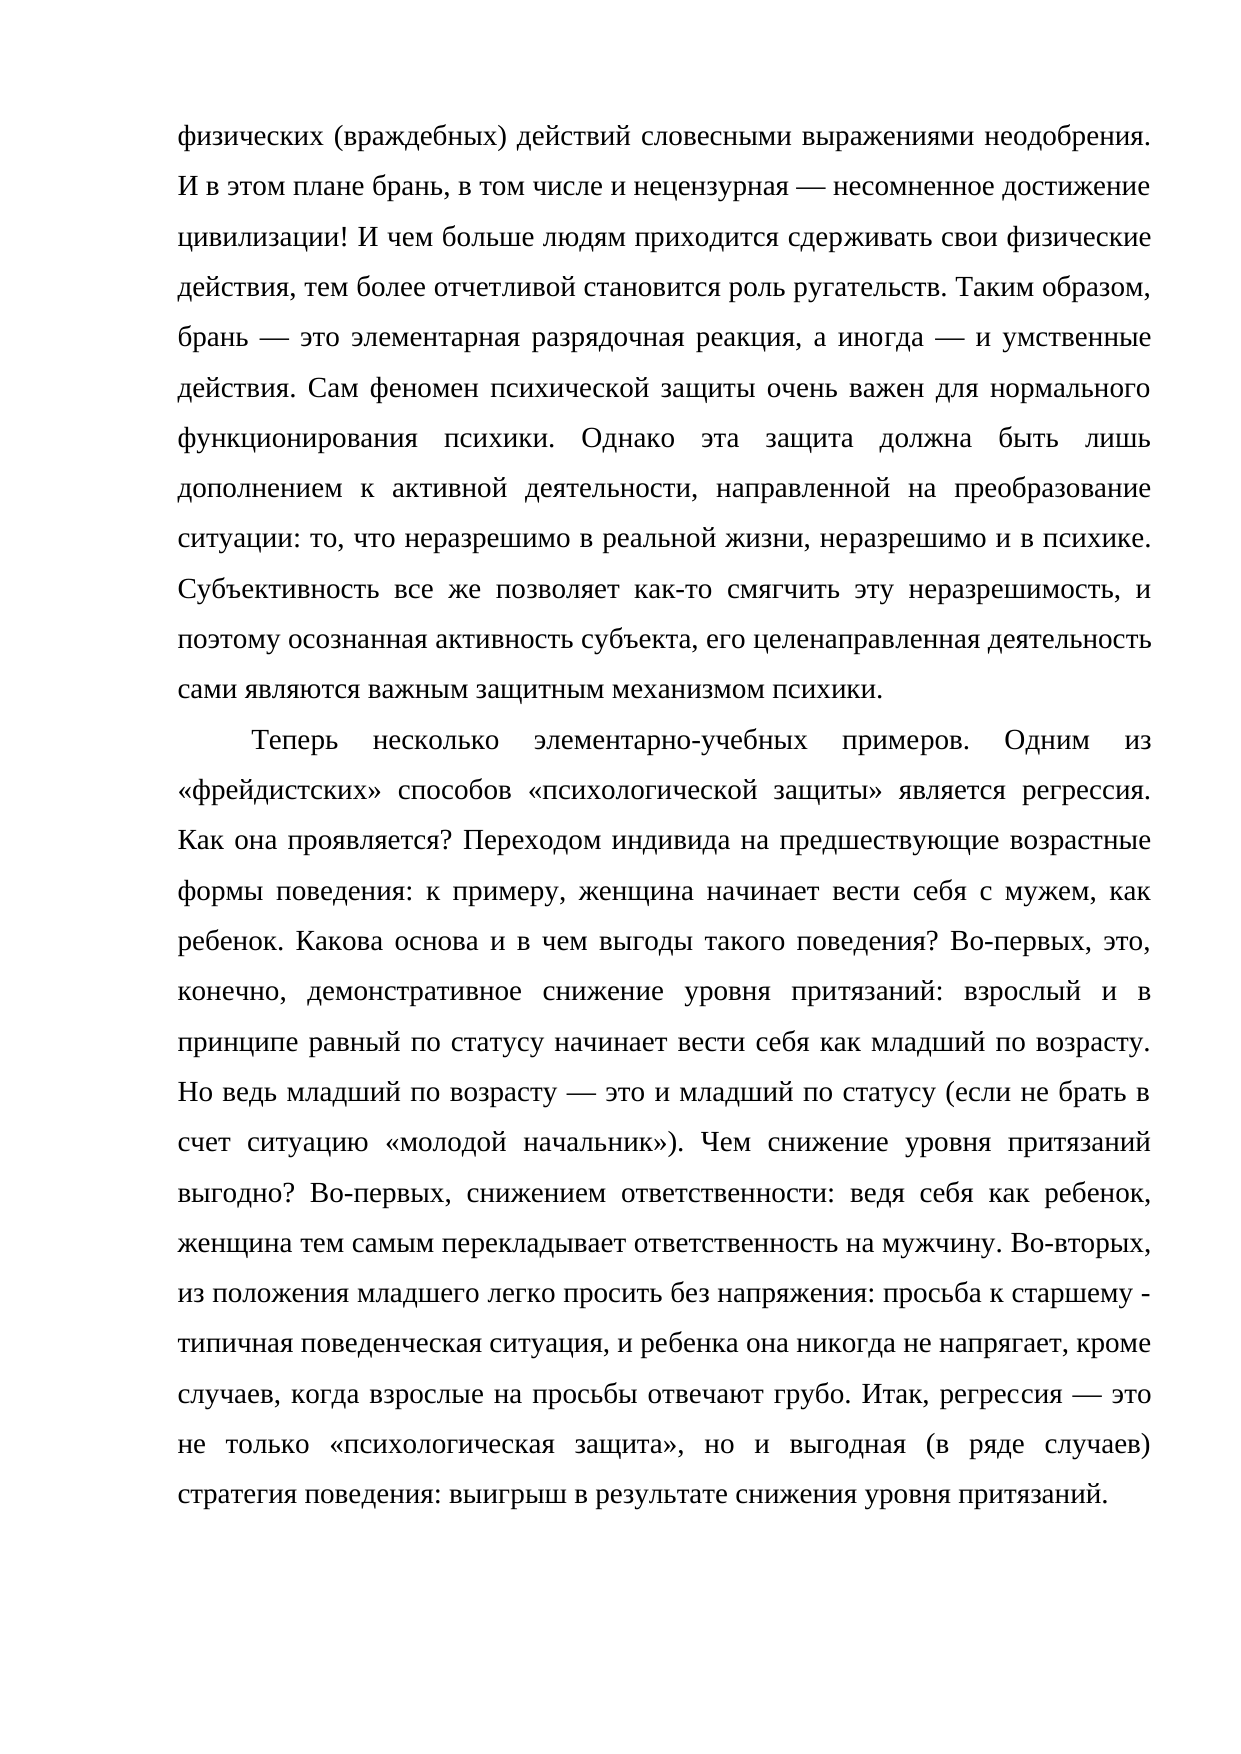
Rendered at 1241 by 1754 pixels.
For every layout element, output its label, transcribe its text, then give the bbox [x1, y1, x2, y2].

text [177, 118, 1152, 705]
text Теперь несколько элементарно-учебных примеров. Одним из «фрейдистских» способов «психологической защиты» является регрессия. Как она проявляется? Переходом индивида на предшествующие возрастные формы поведения: к примеру, женщина начинает вести себя с мужем, как ребенок. Какова основа и в чем выгоды такого поведения? Во-первых, это, конечно, демонстративное снижение уровня притязаний: взрослый и в принципе равный по статусу начинает вести себя как младший по возрасту. Но ведь младший по возрасту — это и младший по статусу (если не брать в счет ситуацию «молодой начальник»). Чем снижение уровня притязаний выгодно? Во-первых, снижением ответственности: ведя себя как ребенок, женщина тем самым перекладывает ответственность на мужчину. Во-вторых, из положения младшего легко просить без напряжения: просьба к старшему - типичная поведенческая ситуация, и ребенка она никогда не напрягает, кроме случаев, когда взрослые на просьбы отвечают грубо. Итак, регрессия — это не только «психологическая защита», но и выгодная (в ряде случаев) стратегия поведения: выигрыш в результате снижения уровня притязаний. [177, 722, 1152, 1510]
